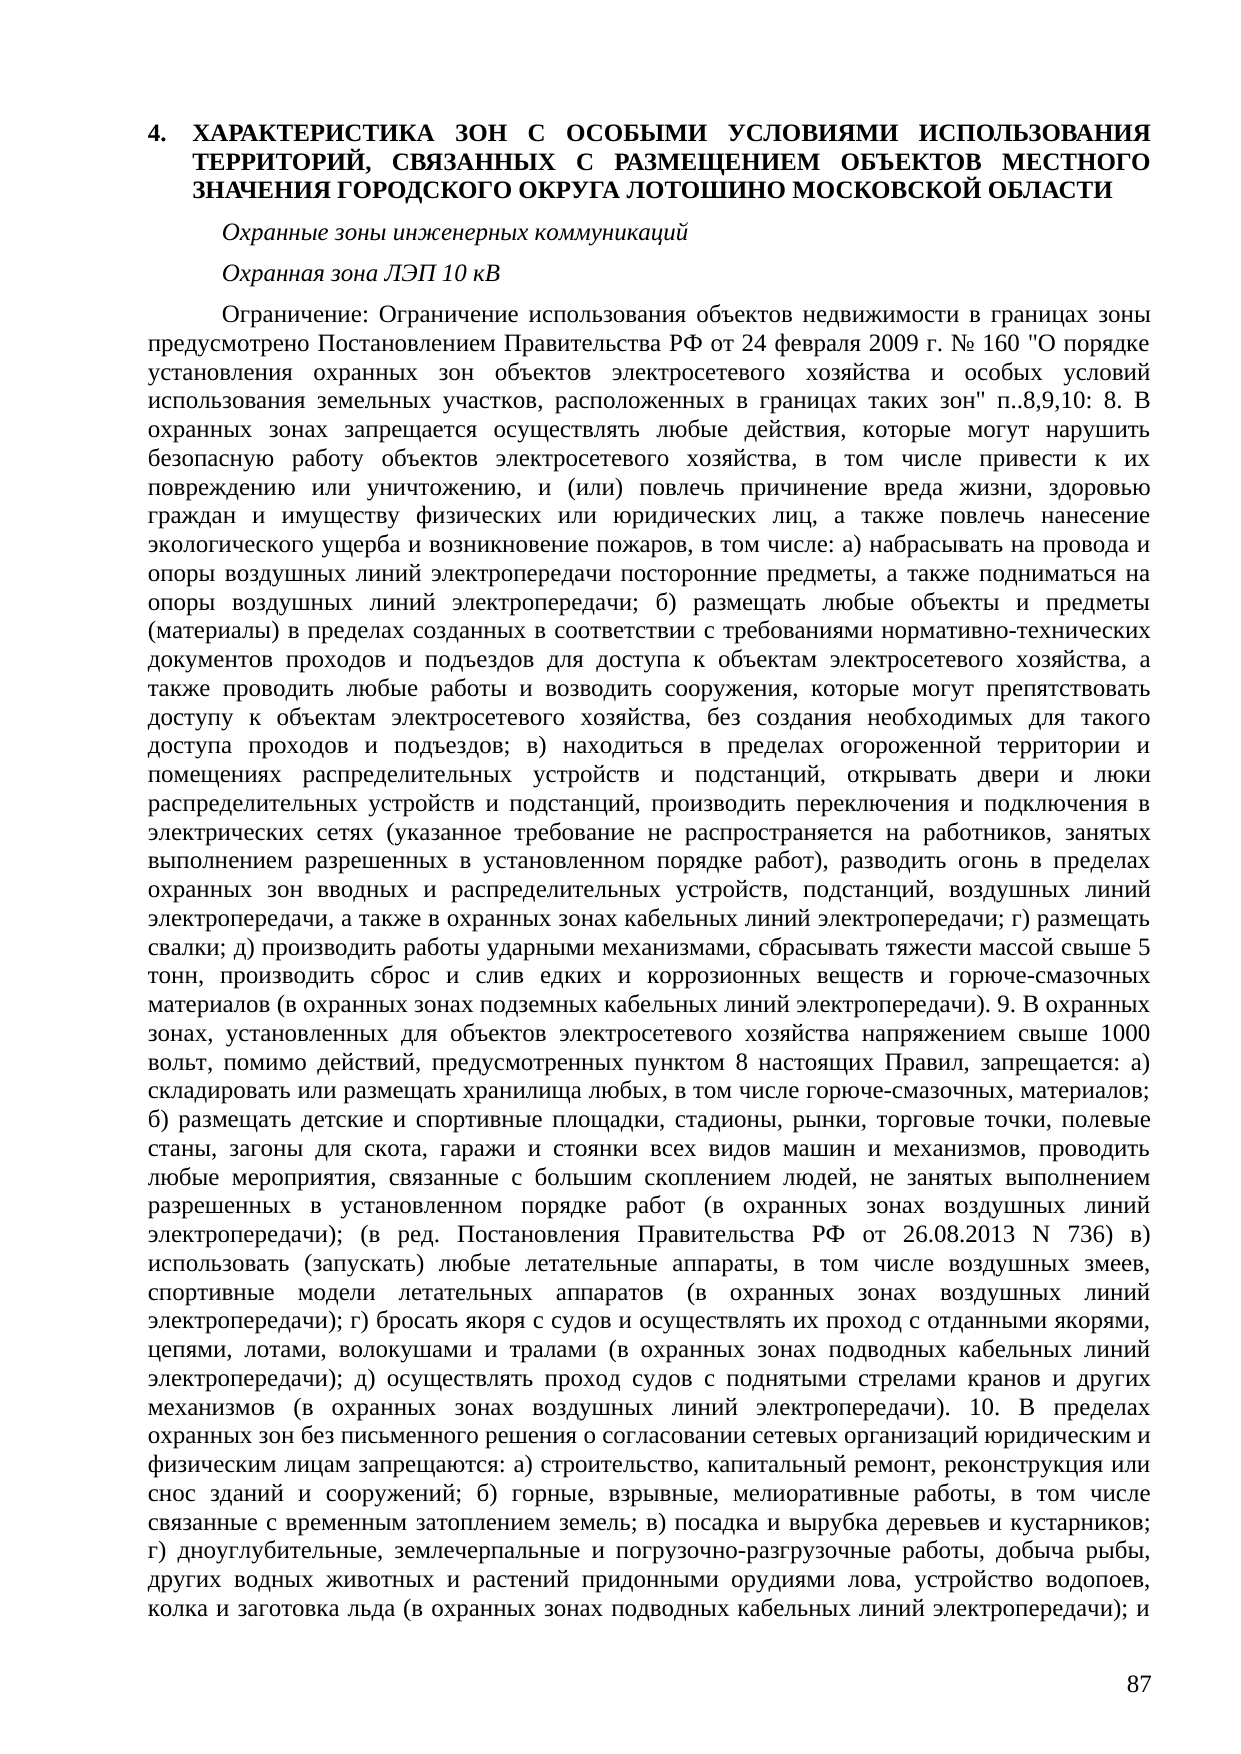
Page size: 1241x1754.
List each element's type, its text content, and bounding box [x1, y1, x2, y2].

text Охранная зона ЛЭП 10 кВ [148, 258, 1152, 287]
list ХАРАКТЕРИСТИКА ЗОН С ОСОБЫМИ УСЛОВИЯМИ ИСПОЛЬЗОВАНИЯ ТЕРРИТОРИЙ, СВЯЗАННЫХ С РАЗМЕЩЕНИЕМ ОБЪЕКТОВ МЕСТНОГО ЗНАЧЕНИЯ городского округа ЛОТОШИНО МОСКОВСКОЙ ОБЛАСТИ [148, 118, 1152, 204]
text Охранные зоны инженерных коммуникаций [148, 217, 1152, 246]
